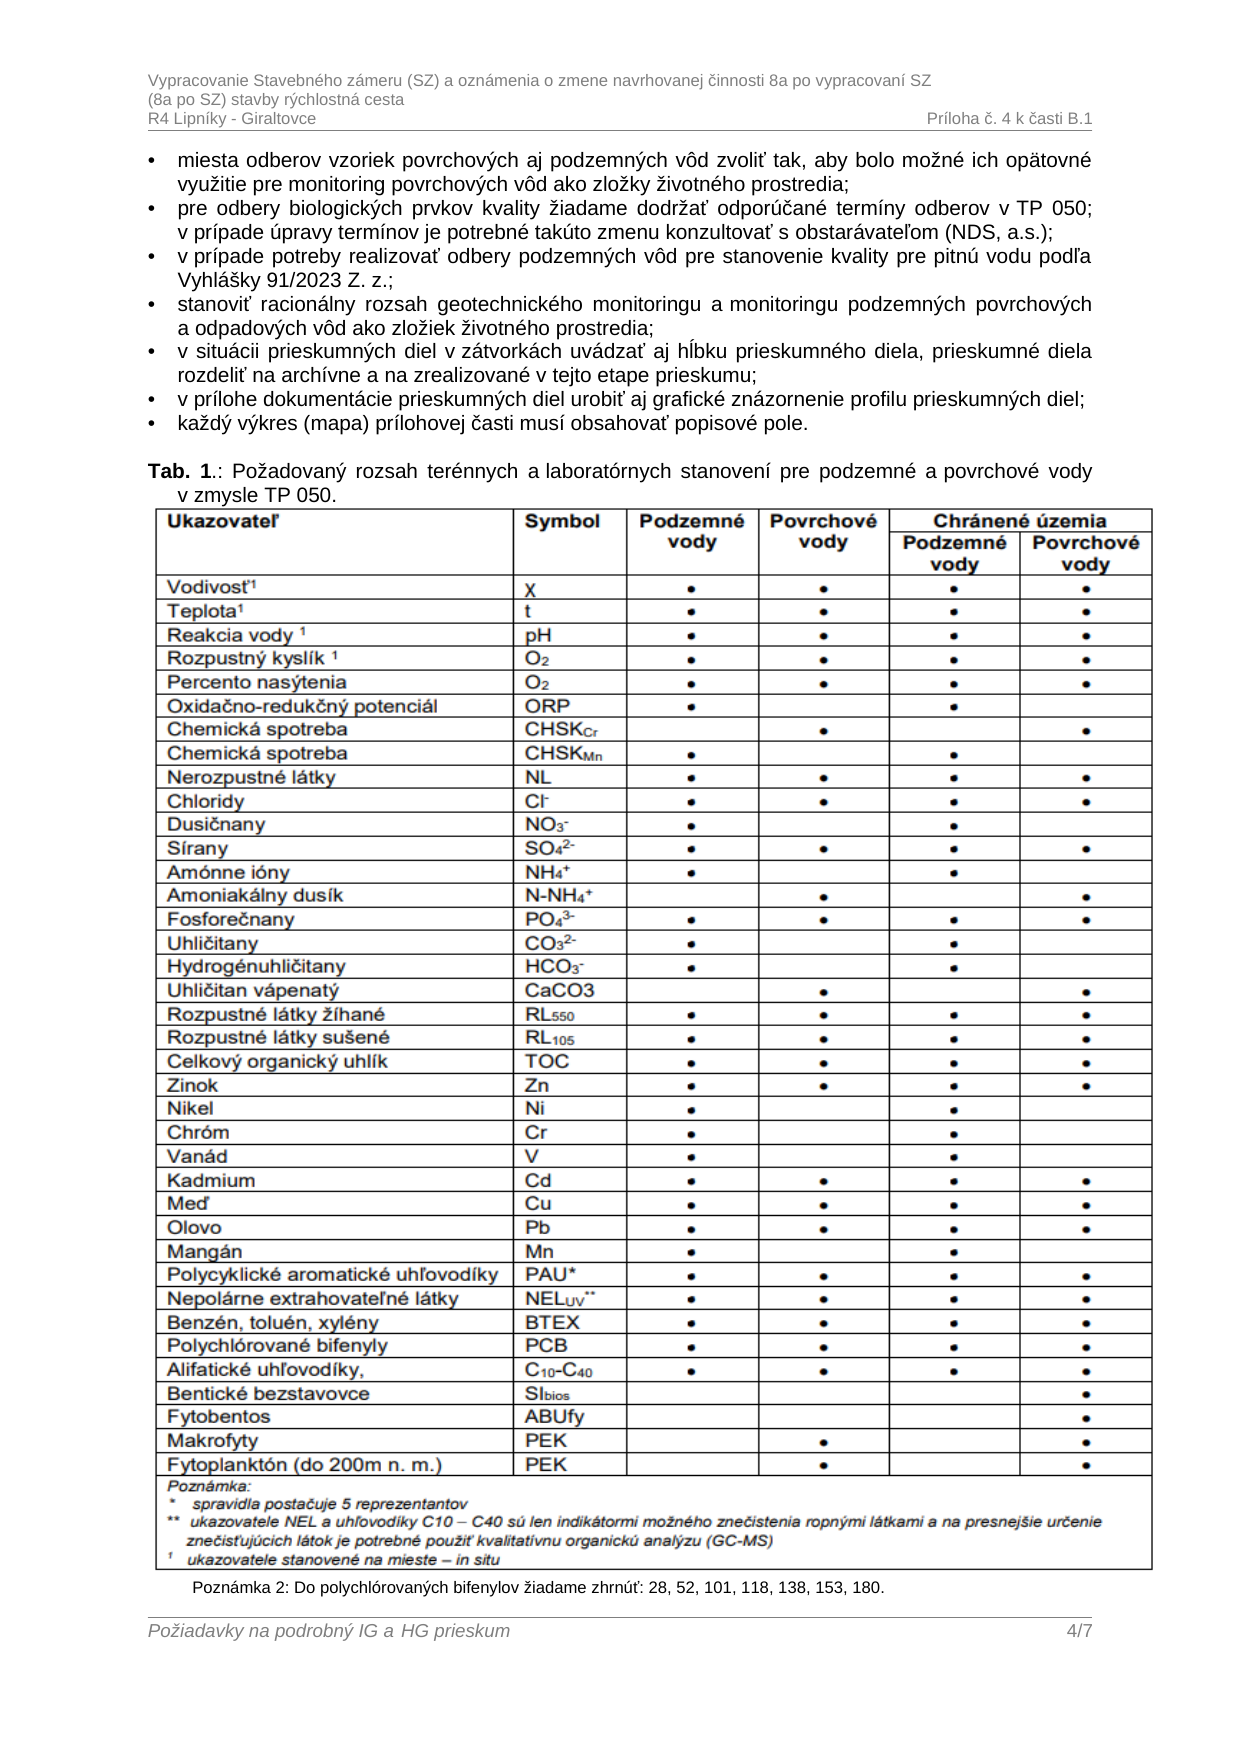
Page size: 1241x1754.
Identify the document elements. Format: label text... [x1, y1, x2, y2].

picture [147, 507, 1163, 1579]
list v prílohe dokumentácie prieskumných diel urobiť aj grafické znázornenie profilu prieskumných diel; [148, 387, 1092, 411]
list v situácii prieskumných diel v zátvorkách uvádzať aj hĺbku prieskumného diela, prieskumné diela rozdeliť na archívne a na zrealizované v tejto etape prieskumu; [148, 339, 1092, 387]
text Poznámka 2: Do polychlórovaných bifenylov žiadame zhrnúť: 28, 52, 101, 118, 138, 153, 180. [192, 1579, 1092, 1597]
list pre odbery biologických prvkov kvality žiadame dodržať odporúčané termíny odberov v TP 050; v prípade úpravy termínov je potrebné takúto zmenu konzultovať s obstarávateľom (NDS, a.s.); [148, 196, 1092, 243]
list v prípade potreby realizovať odbery podzemných vôd pre stanovenie kvality pre pitnú vodu podľa Vyhlášky 91/2023 Z. z.; [148, 243, 1092, 291]
list stanoviť racionálny rozsah geotechnického monitoringu a monitoringu podzemných povrchových a odpadových vôd ako zložiek životného prostredia; [148, 291, 1092, 339]
list miesta odberov vzoriek povrchových aj podzemných vôd zvoliť tak, aby bolo možné ich opätovné využitie pre monitoring povrchových vôd ako zložky životného prostredia; [148, 148, 1092, 196]
text Tab. 1.: Požadovaný rozsah terénnych a laboratórnych stanovení pre podzemné a povrchové vody v zmysle TP 050. [148, 459, 1092, 507]
list každý výkres (mapa) prílohovej časti musí obsahovať popisové pole. [148, 411, 1092, 435]
